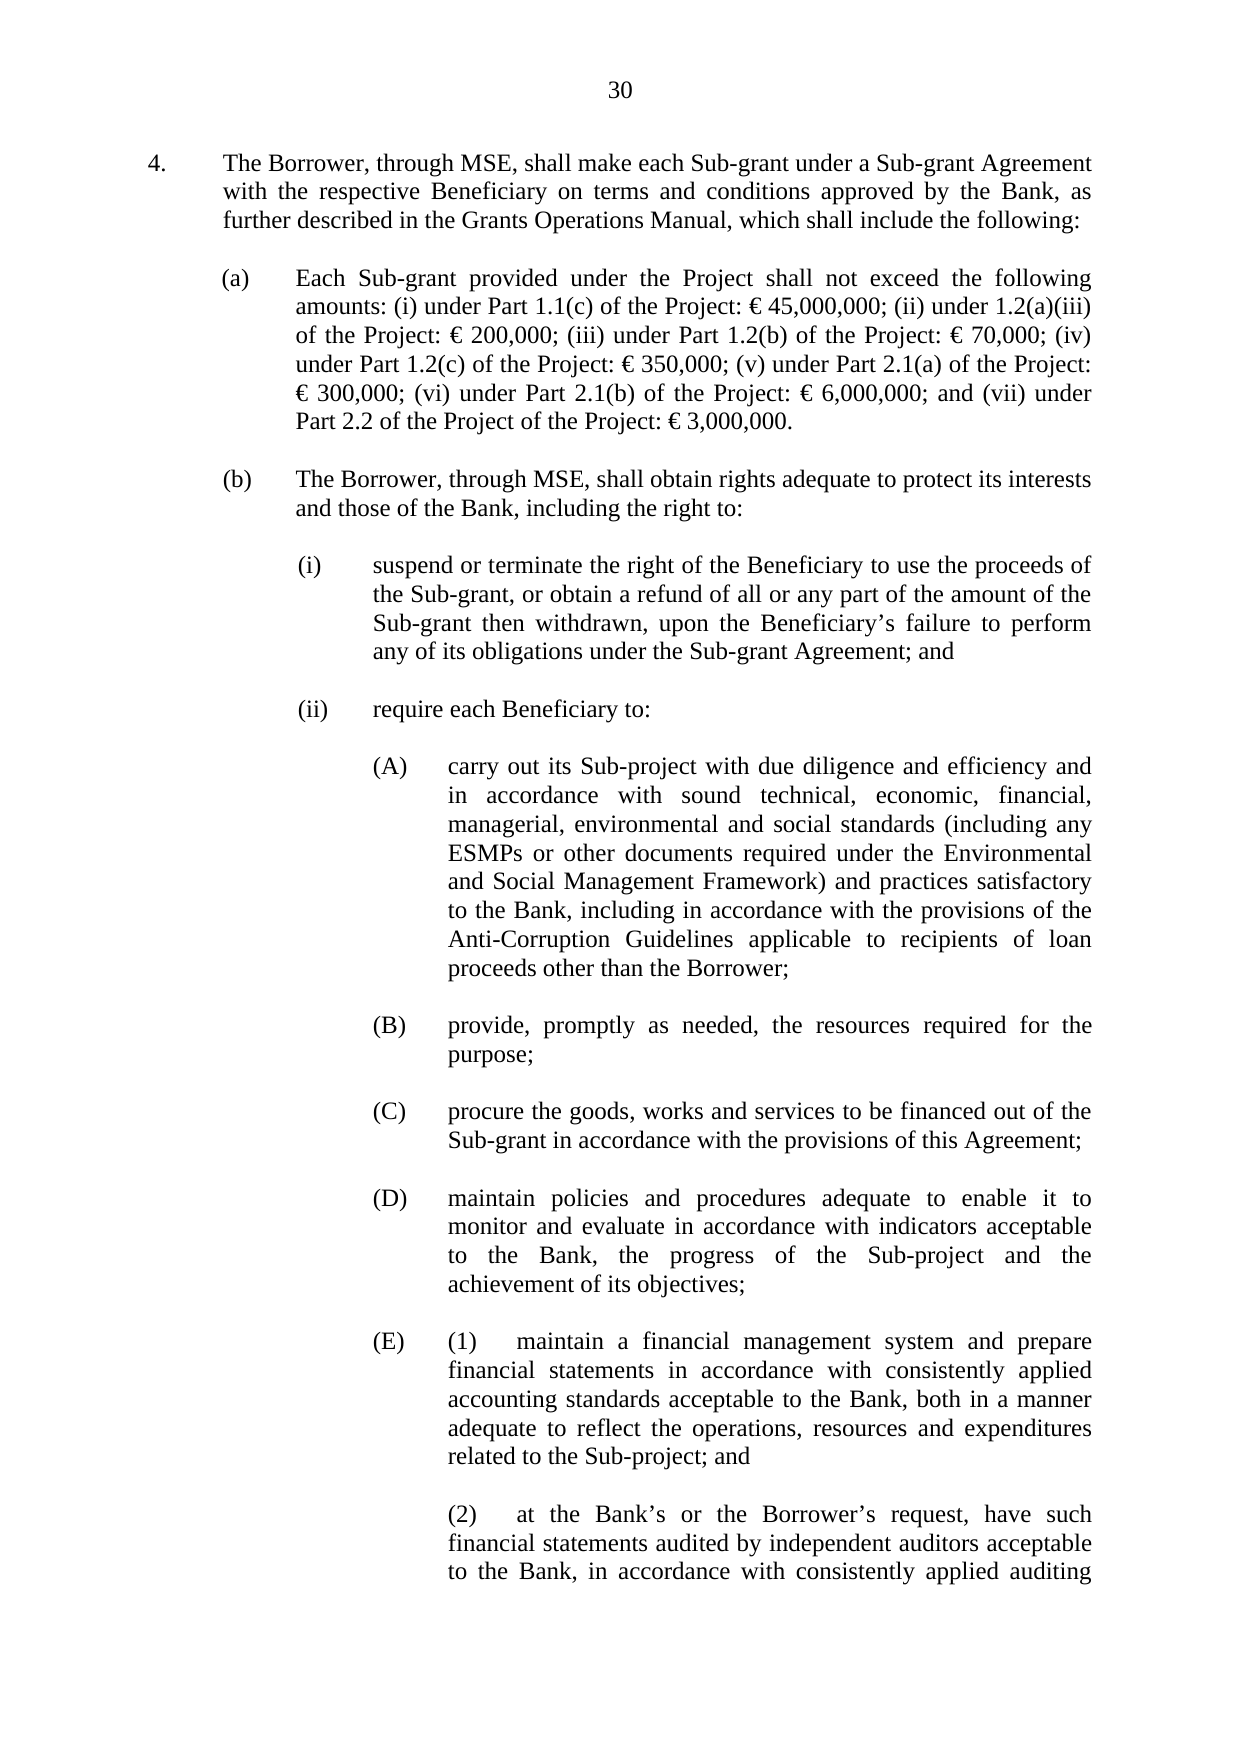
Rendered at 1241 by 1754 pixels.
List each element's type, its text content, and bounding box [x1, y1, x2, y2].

list Each Sub-grant provided under the Project shall not exceed the following amounts: (i) under Part 1.1(c) of the Project: € 45,000,000; (ii) under 1.2(a)(iii) of the Project: € 200,000; (iii) under Part 1.2(b) of the Project: € 70,000; (iv) under Part 1.2(c) of the Project: € 350,000; (v) under Part 2.1(a) of the Project: € 300,000; (vi) under Part 2.1(b) of the Project: € 6,000,000; and (vii) under Part 2.2 of the Project of the Project: € 3,000,000. [221, 263, 1093, 435]
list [448, 1499, 1093, 1585]
list The Borrower, through MSE, shall make each Sub-grant under a Sub-grant Agreement with the respective Beneficiary on terms and conditions approved by the Bank, as further described in the Grants Operations Manual, which shall include the following: [148, 148, 1093, 234]
list (D) maintain policies and procedures adequate to enable it to monitor and evaluate in accordance with indicators acceptable to the Bank, the progress of the Sub-project and the achievement of its objectives; [373, 1183, 1093, 1298]
list (C) procure the goods, works and services to be financed out of the Sub-grant in accordance with the provisions of this Agreement; [373, 1096, 1093, 1154]
list (B) provide, promptly as needed, the resources required for the purpose; [373, 1010, 1093, 1068]
list require each Beneficiary to: [298, 694, 1093, 723]
list (A) carry out its Sub-project with due diligence and efficiency and in accordance with sound technical, economic, financial, managerial, environmental and social standards (including any ESMPs or other documents required under the Environmental and Social Management Framework) and practices satisfactory to the Bank, including in accordance with the provisions of the Anti-Corruption Guidelines applicable to recipients of loan proceeds other than the Borrower; [373, 751, 1093, 981]
list (E) (1) maintain a financial management system and prepare financial statements in accordance with consistently applied accounting standards acceptable to the Bank, both in a manner adequate to reflect the operations, resources and expenditures related to the Sub-project; and [373, 1326, 1093, 1470]
list suspend or terminate the right of the Beneficiary to use the proceeds of the Sub-grant, or obtain a refund of all or any part of the amount of the Sub-grant then withdrawn, upon the Beneficiary’s failure to perform any of its obligations under the Sub-grant Agreement; and [298, 550, 1093, 665]
list The Borrower, through MSE, shall obtain rights adequate to protect its interests and those of the Bank, including the right to: [223, 464, 1093, 521]
